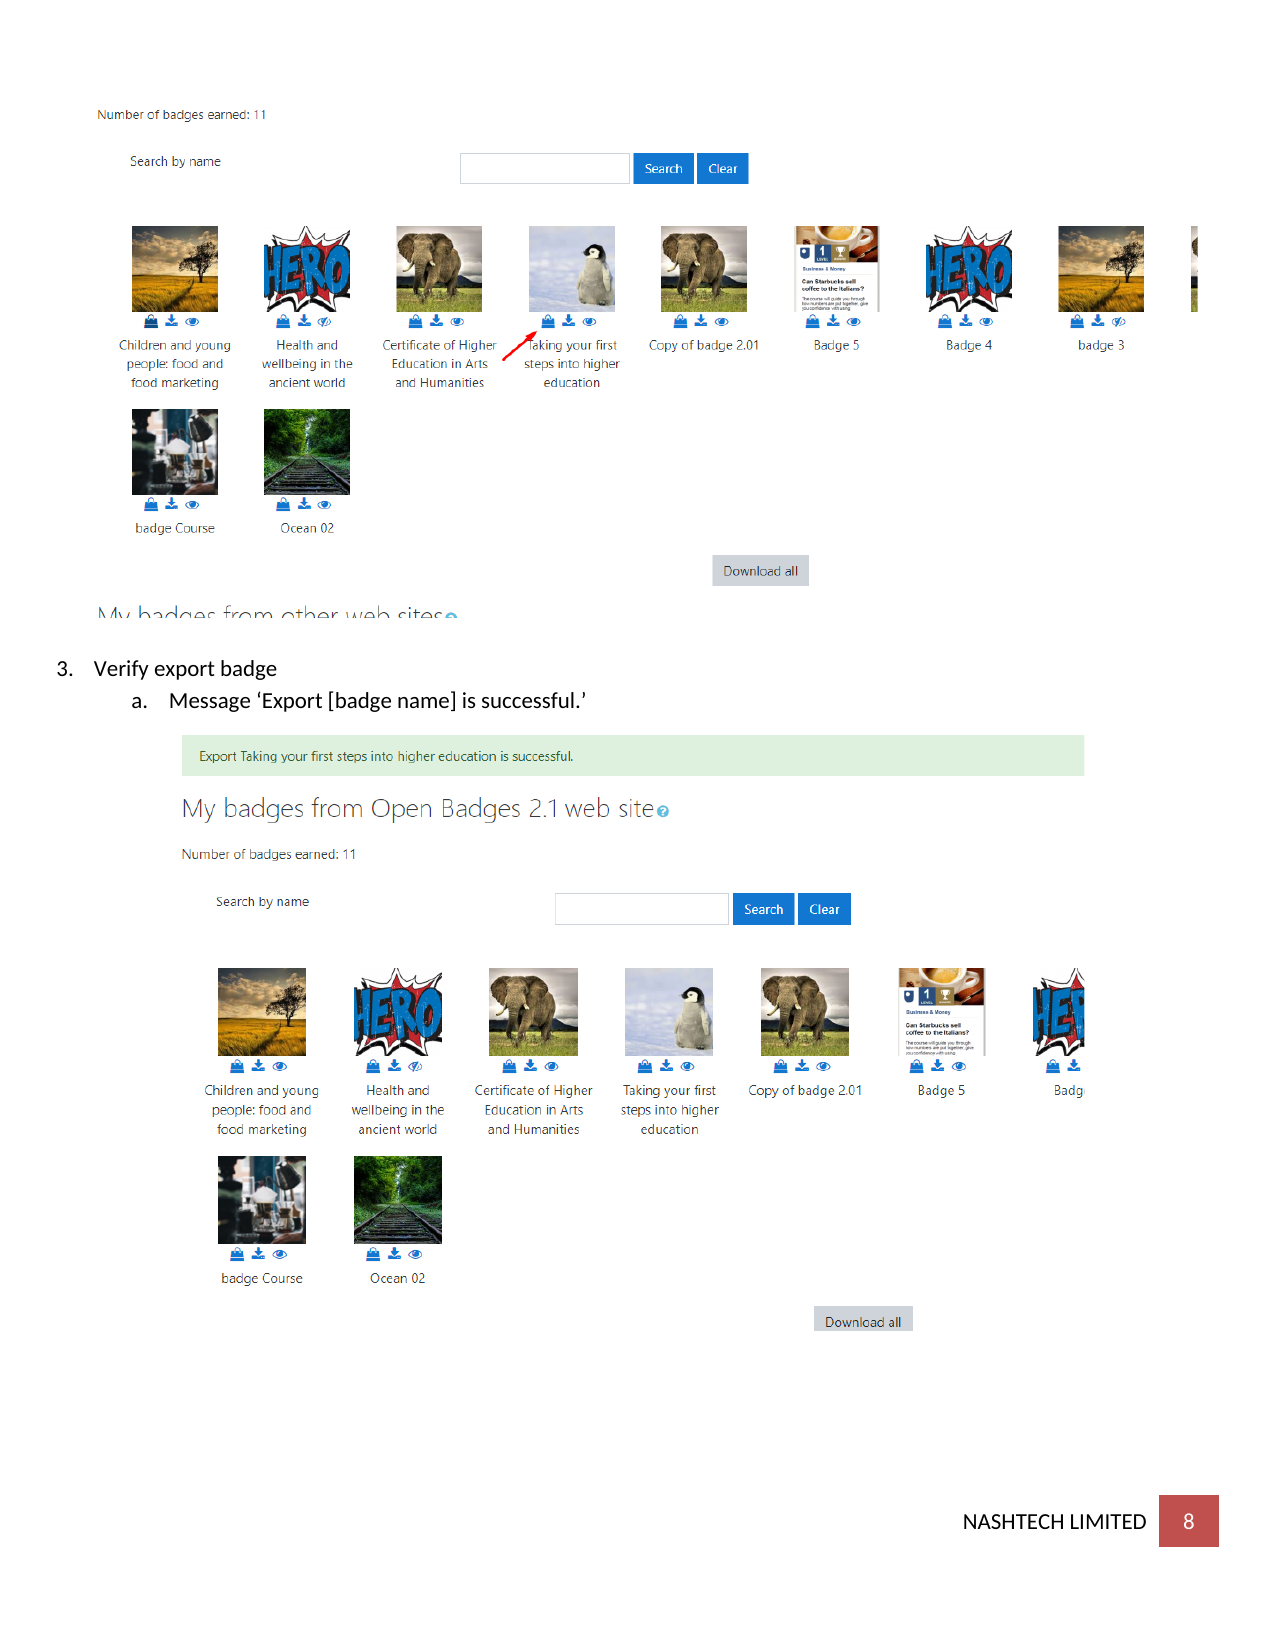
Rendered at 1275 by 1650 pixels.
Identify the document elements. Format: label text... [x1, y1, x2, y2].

list Message ‘Export [badge name] is successful.’ [131, 686, 1219, 714]
list Verify export badge [56, 654, 1219, 682]
picture [93, 93, 1198, 618]
picture [168, 718, 1085, 1331]
